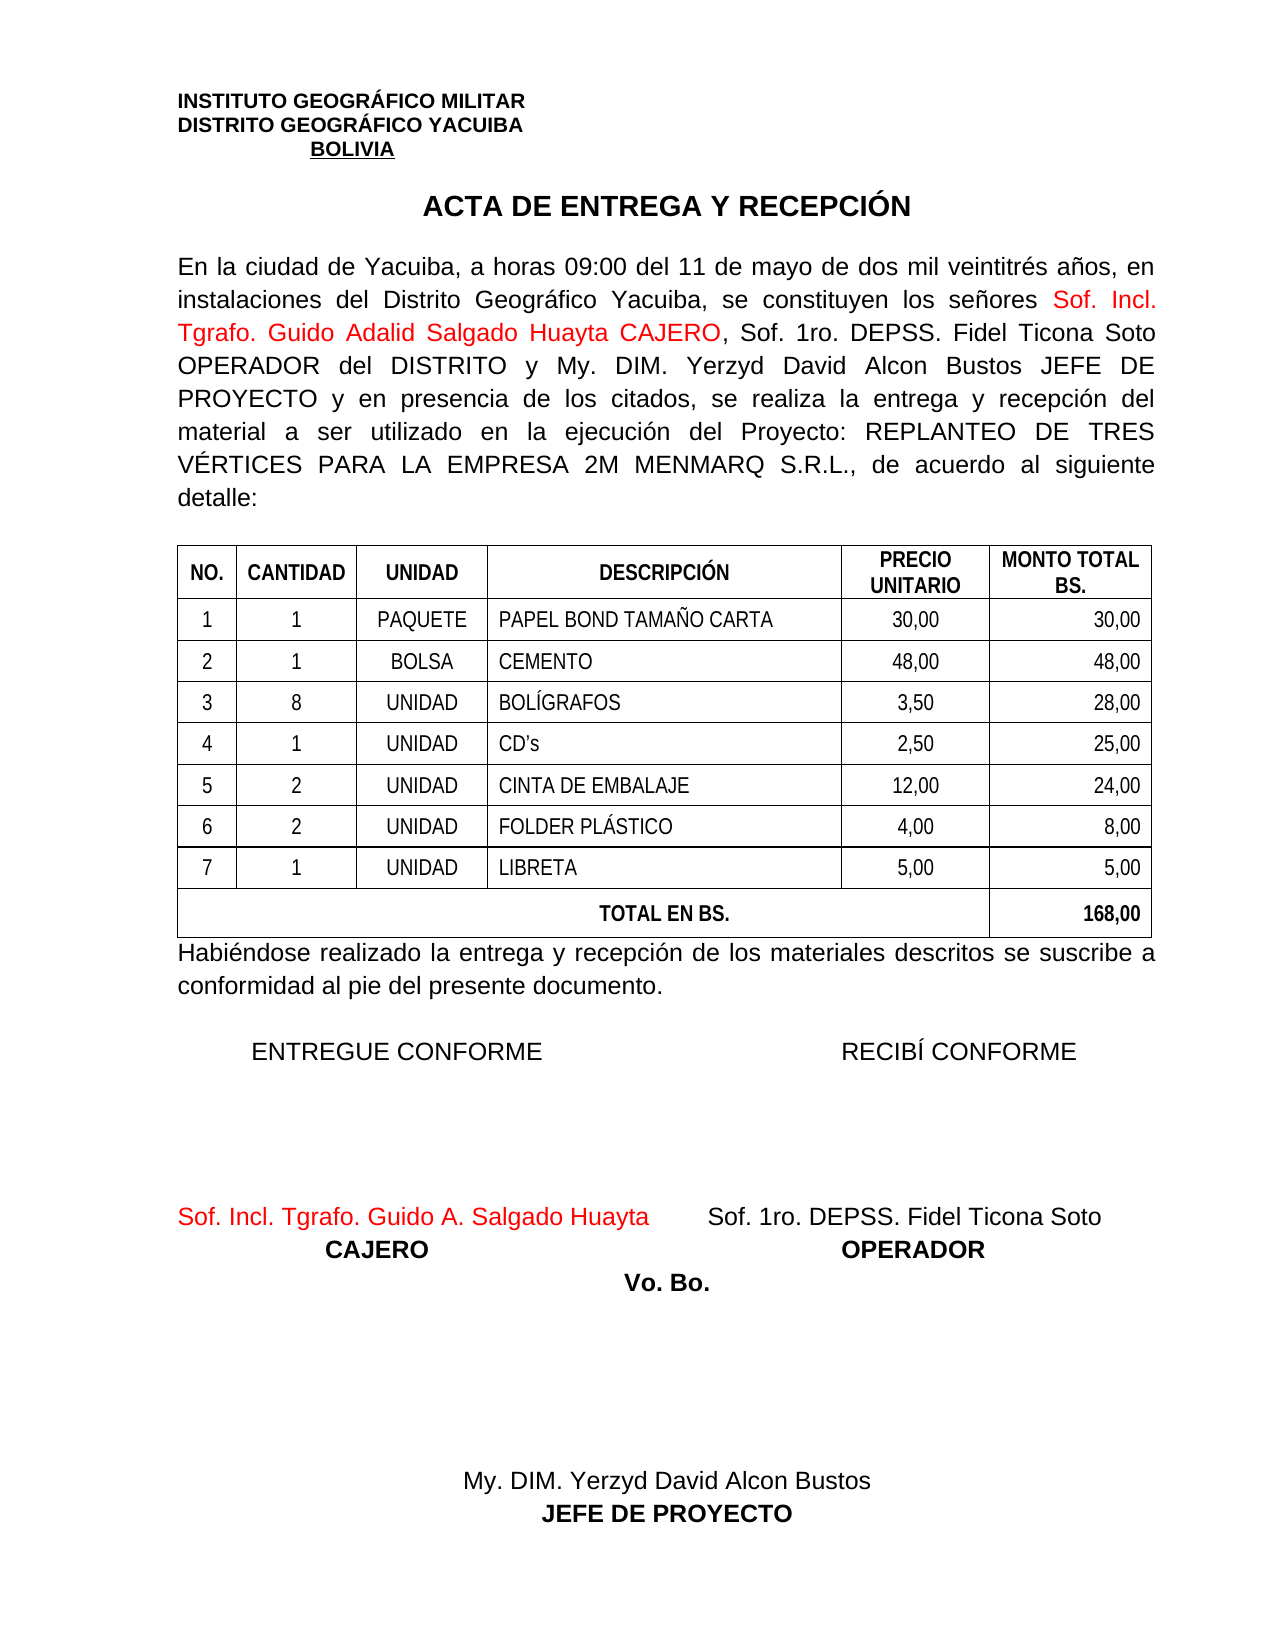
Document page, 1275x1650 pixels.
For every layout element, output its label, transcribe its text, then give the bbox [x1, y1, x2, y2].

table_cell 48,00 [842, 641, 989, 681]
table_header NO. [178, 546, 236, 598]
table_cell UNIDAD [357, 848, 487, 888]
table_cell 3,50 [842, 682, 989, 722]
table_cell [357, 889, 487, 937]
table_cell 1 [178, 599, 236, 639]
table_cell UNIDAD [357, 682, 487, 722]
table_cell 2,50 [842, 723, 989, 764]
text CAJERO OPERADOR [177, 1235, 1157, 1263]
text ENTREGUE CONFORME RECIBÍ CONFORME [177, 1037, 1157, 1065]
table_cell PAPEL BOND TAMAÑO CARTA [488, 599, 841, 639]
table_cell 6 [178, 806, 236, 846]
table_cell 5,00 [990, 848, 1151, 888]
table_cell TOTAL EN BS. [487, 889, 842, 937]
table_header PRECIO UNITARIO [842, 546, 989, 598]
table_cell 5,00 [842, 848, 989, 888]
text JEFE DE PROYECTO [177, 1499, 1157, 1528]
table_cell BOLÍGRAFOS [488, 682, 841, 722]
text Vo. Bo. [177, 1268, 1157, 1297]
table_header MONTO TOTAL BS. [990, 546, 1151, 598]
table_header DESCRIPCIÓN [488, 546, 841, 598]
text ACTA DE ENTREGA Y RECEPCIÓN [177, 189, 1157, 223]
table_cell 3 [178, 682, 236, 722]
table_cell 8 [237, 682, 356, 722]
table_cell 1 [237, 848, 356, 888]
table_cell 30,00 [990, 599, 1151, 639]
text DISTRITO GEOGRÁFICO YACUIBA [177, 113, 1157, 137]
table_cell UNIDAD [357, 723, 487, 764]
table_cell 2 [178, 641, 236, 681]
table_cell 25,00 [990, 723, 1151, 764]
table_cell 1 [237, 723, 356, 764]
table_cell 4 [178, 723, 236, 764]
table_header UNIDAD [357, 546, 487, 598]
table_cell [842, 889, 989, 937]
table_cell FOLDER PLÁSTICO [488, 806, 841, 846]
table_cell 168,00 [990, 889, 1151, 937]
table_cell UNIDAD [357, 806, 487, 846]
table_cell CD’s [488, 723, 841, 764]
table_cell LIBRETA [488, 848, 841, 888]
table_cell UNIDAD [357, 765, 487, 805]
table_cell BOLSA [357, 641, 487, 681]
table_cell 24,00 [990, 765, 1151, 805]
table_cell 5 [178, 765, 236, 805]
table_cell CINTA DE EMBALAJE [488, 765, 841, 805]
table_cell 30,00 [842, 599, 989, 639]
table_cell 7 [178, 848, 236, 888]
table_cell [178, 889, 236, 937]
text INSTITUTO GEOGRÁFICO MILITAR [177, 89, 1157, 113]
table_cell CEMENTO [488, 641, 841, 681]
table_cell [236, 889, 357, 937]
table_cell 48,00 [990, 641, 1151, 681]
table_cell 4,00 [842, 806, 989, 846]
table_cell 8,00 [990, 806, 1151, 846]
text En la ciudad de Yacuiba, a horas 09:00 del 11 de mayo de dos mil veintitrés años, en instalaciones del Distrito Geográfico Yacuiba, se constituyen los señores Sof. Incl. Tgrafo. Guido Adalid Salgado Huayta CAJERO, Sof. 1ro. DEPSS. Fidel Ticona Soto OPERADOR del DISTRITO y My. DIM. Yerzyd David Alcon Bustos JEFE DE PROYECTO y en presencia de los citados, se realiza la entrega y recepción del material a ser utilizado en la ejecución del Proyecto: REPLANTEO DE TRES VÉRTICES PARA LA EMPRESA 2M MENMARQ S.R.L., de acuerdo al siguiente detalle: [177, 252, 1157, 511]
table_cell 2 [237, 765, 356, 805]
table_cell 1 [237, 641, 356, 681]
table_cell 1 [237, 599, 356, 639]
text Habiéndose realizado la entrega y recepción de los materiales descritos se suscribe a conformidad al pie del presente documento. [177, 938, 1157, 999]
text My. DIM. Yerzyd David Alcon Bustos [177, 1466, 1157, 1495]
text Sof. Incl. Tgrafo. Guido A. Salgado Huayta Sof. 1ro. DEPSS. Fidel Ticona Soto [177, 1202, 1157, 1231]
table_cell 28,00 [990, 682, 1151, 722]
table_cell 2 [237, 806, 356, 846]
table_cell 12,00 [842, 765, 989, 805]
table_cell PAQUETE [357, 599, 487, 639]
text BOLIVIA [177, 137, 1157, 161]
table_header CANTIDAD [237, 546, 356, 598]
